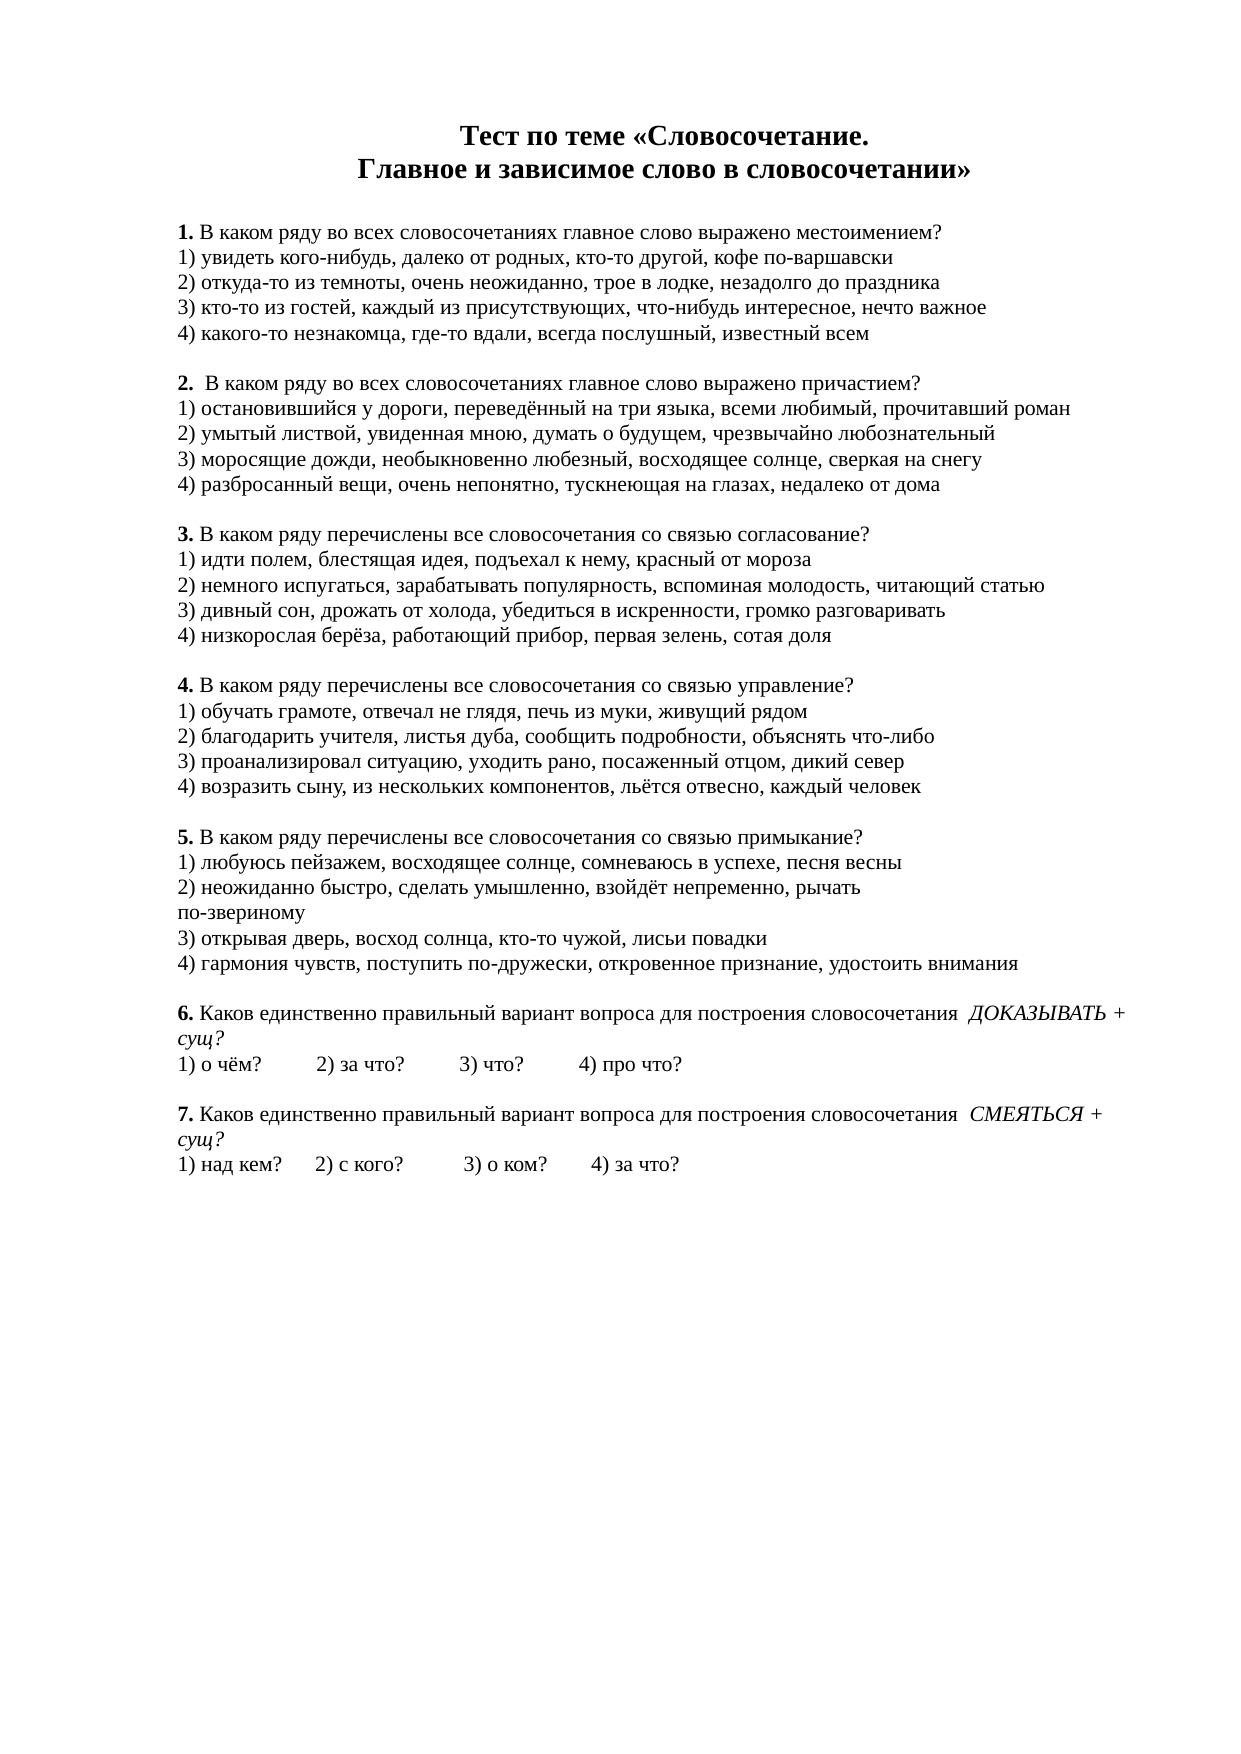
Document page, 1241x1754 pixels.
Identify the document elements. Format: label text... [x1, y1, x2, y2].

text 1. В каком ряду во всех словосочетаниях главное слово выражено местоимением? [177, 219, 1152, 244]
text Главное и зависимое слово в словосочетании» [177, 152, 1152, 185]
text по-звериному [177, 899, 1152, 924]
text 4) гармония чувств, поступить по-дружески, откровенное признание, удостоить внимания [177, 950, 1152, 975]
text 3) дивный сон, дрожать от холода, убедиться в искренности, громко разговаривать [177, 597, 1152, 622]
text 1) любуюсь пейзажем, восходящее солнце, сомневаюсь в успехе, песня весны [177, 849, 1152, 874]
text 7. Каков единственно правильный вариант вопроса для построения словосочетания СМЕЯТЬСЯ + сущ? [177, 1101, 1152, 1151]
text 1) обучать грамоте, отвечал не глядя, печь из муки, живущий рядом [177, 698, 1152, 723]
text 3) открывая дверь, восход солнца, кто-то чужой, лисьи повадки [177, 924, 1152, 950]
text 2) благодарить учителя, листья дуба, сообщить подробности, объяснять что-либо [177, 723, 1152, 748]
text 2) немного испугаться, зарабатывать популярность, вспоминая молодость, читающий статью [177, 572, 1152, 597]
text 3) моросящие дожди, необыкновенно любезный, восходящее солнце, сверкая на снегу [177, 446, 1152, 471]
text 4) какого-то незнакомца, где-то вдали, всегда послушный, известный всем [177, 319, 1152, 345]
text 4. В каком ряду перечислены все словосочетания со связью управление? [177, 672, 1152, 698]
text 1) остановившийся у дороги, переведённый на три языка, всеми любимый, прочитавший роман [177, 395, 1152, 420]
text Тест по теме «Словосочетание. [177, 118, 1152, 152]
text 3) кто-то из гостей, каждый из присутствующих, что-нибудь интересное, нечто важное [177, 294, 1152, 319]
text 6. Каков единственно правильный вариант вопроса для построения словосочетания ДОКАЗЫВАТЬ + сущ? [177, 1000, 1152, 1051]
text 3. В каком ряду перечислены все словосочетания со связью согласование? [177, 521, 1152, 546]
text 2) откуда-то из темноты, очень неожиданно, трое в лодке, незадолго до праздника [177, 269, 1152, 294]
text 1) идти полем, блестящая идея, подъехал к нему, красный от мороза [177, 546, 1152, 572]
text 4) разбросанный вещи, очень непонятно, тускнеющая на глазах, недалеко от дома [177, 471, 1152, 496]
text 3) проанализировал ситуацию, уходить рано, посаженный отцом, дикий север [177, 748, 1152, 773]
text 2. В каком ряду во всех словосочетаниях главное слово выражено причастием? [177, 370, 1152, 395]
text 4) возразить сыну, из нескольких компонентов, льётся отвесно, каждый человек [177, 773, 1152, 798]
text 1) увидеть кого-нибудь, далеко от родных, кто-то другой, кофе по-варшавски [177, 244, 1152, 269]
text 2) неожиданно быстро, сделать умышленно, взойдёт непременно, рычать [177, 874, 1152, 899]
text 4) низкорослая берёза, работающий прибор, первая зелень, сотая доля [177, 622, 1152, 647]
text 1) над кем? 2) с кого? 3) о ком? 4) за что? [177, 1151, 1152, 1177]
text 1) о чём? 2) за что? 3) что? 4) про что? [177, 1051, 1152, 1076]
text 2) умытый листвой, увиденная мною, думать о будущем, чрезвычайно любознательный [177, 420, 1152, 446]
text 5. В каком ряду перечислены все словосочетания со связью примыкание? [177, 824, 1152, 849]
